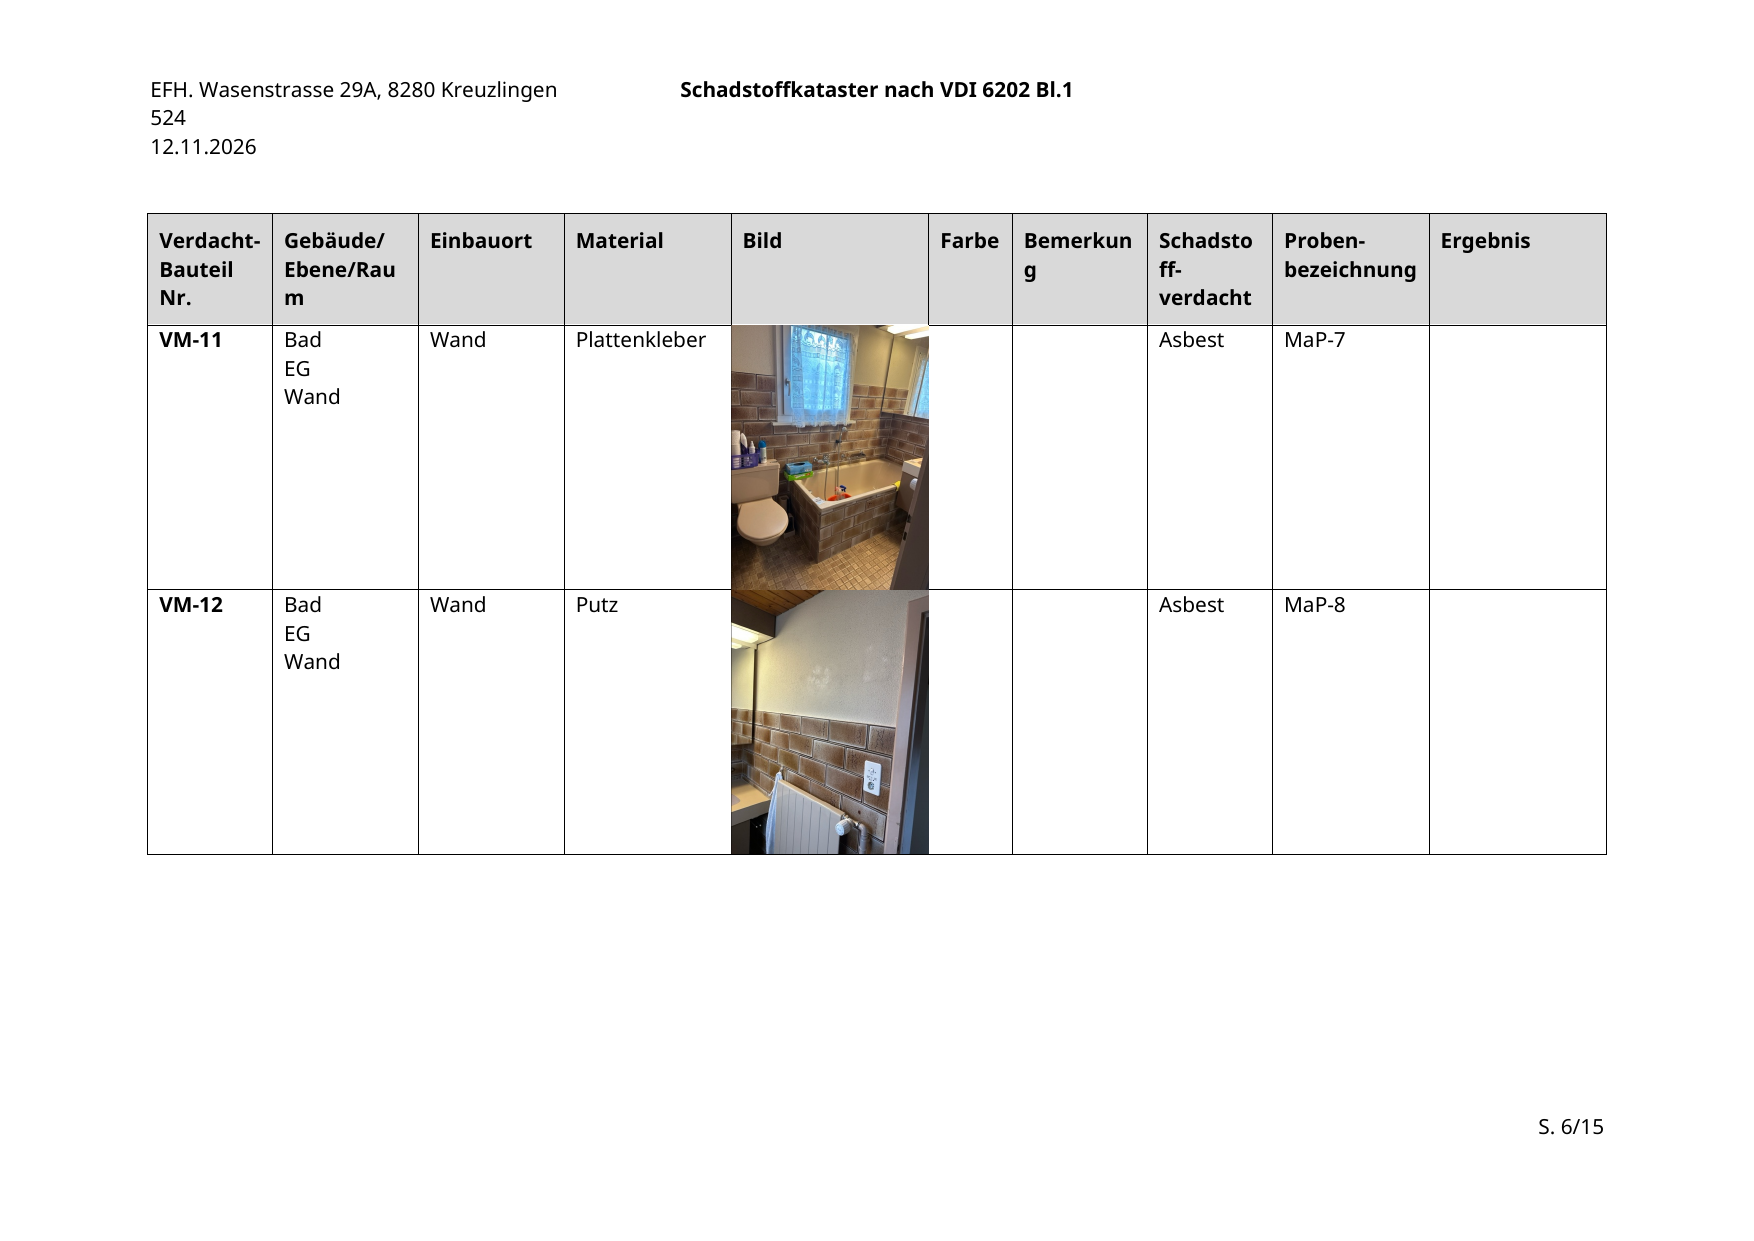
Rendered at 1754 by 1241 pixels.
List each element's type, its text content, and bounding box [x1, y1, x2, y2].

table_cell [1013, 590, 1147, 854]
table_cell Bad EG Wand [273, 326, 418, 589]
table_cell Wand [419, 590, 564, 854]
table_cell VM-11 [148, 326, 272, 589]
table_cell Asbest [1148, 590, 1272, 854]
table_cell Putz [565, 590, 731, 854]
table_cell [929, 590, 1012, 854]
table_cell Bad EG Wand [273, 590, 418, 854]
table_cell [1430, 326, 1606, 589]
table_cell Asbest [1148, 326, 1272, 589]
picture [731, 325, 929, 854]
table_cell [1430, 590, 1606, 854]
table_header Bild [732, 214, 928, 324]
table_header Bemerkung [1013, 214, 1147, 324]
table_header Gebäude/ Ebene/Raum [273, 214, 418, 324]
table_cell MaP-7 [1273, 326, 1429, 589]
table_header Farbe [929, 214, 1012, 324]
table_cell Wand [419, 326, 564, 589]
table_header Proben-bezeichnung [1273, 214, 1429, 324]
table_header Material [565, 214, 731, 324]
table_cell VM-12 [148, 590, 272, 854]
table_header Verdacht-Bauteil Nr. [148, 214, 272, 324]
table_cell MaP-8 [1273, 590, 1429, 854]
table_cell [1013, 326, 1147, 589]
table_cell Plattenkleber [565, 326, 731, 589]
table_header Schadstoff-verdacht [1148, 214, 1272, 324]
table_cell [929, 326, 1012, 589]
table_header Ergebnis [1430, 214, 1606, 324]
table_header Einbauort [419, 214, 564, 324]
